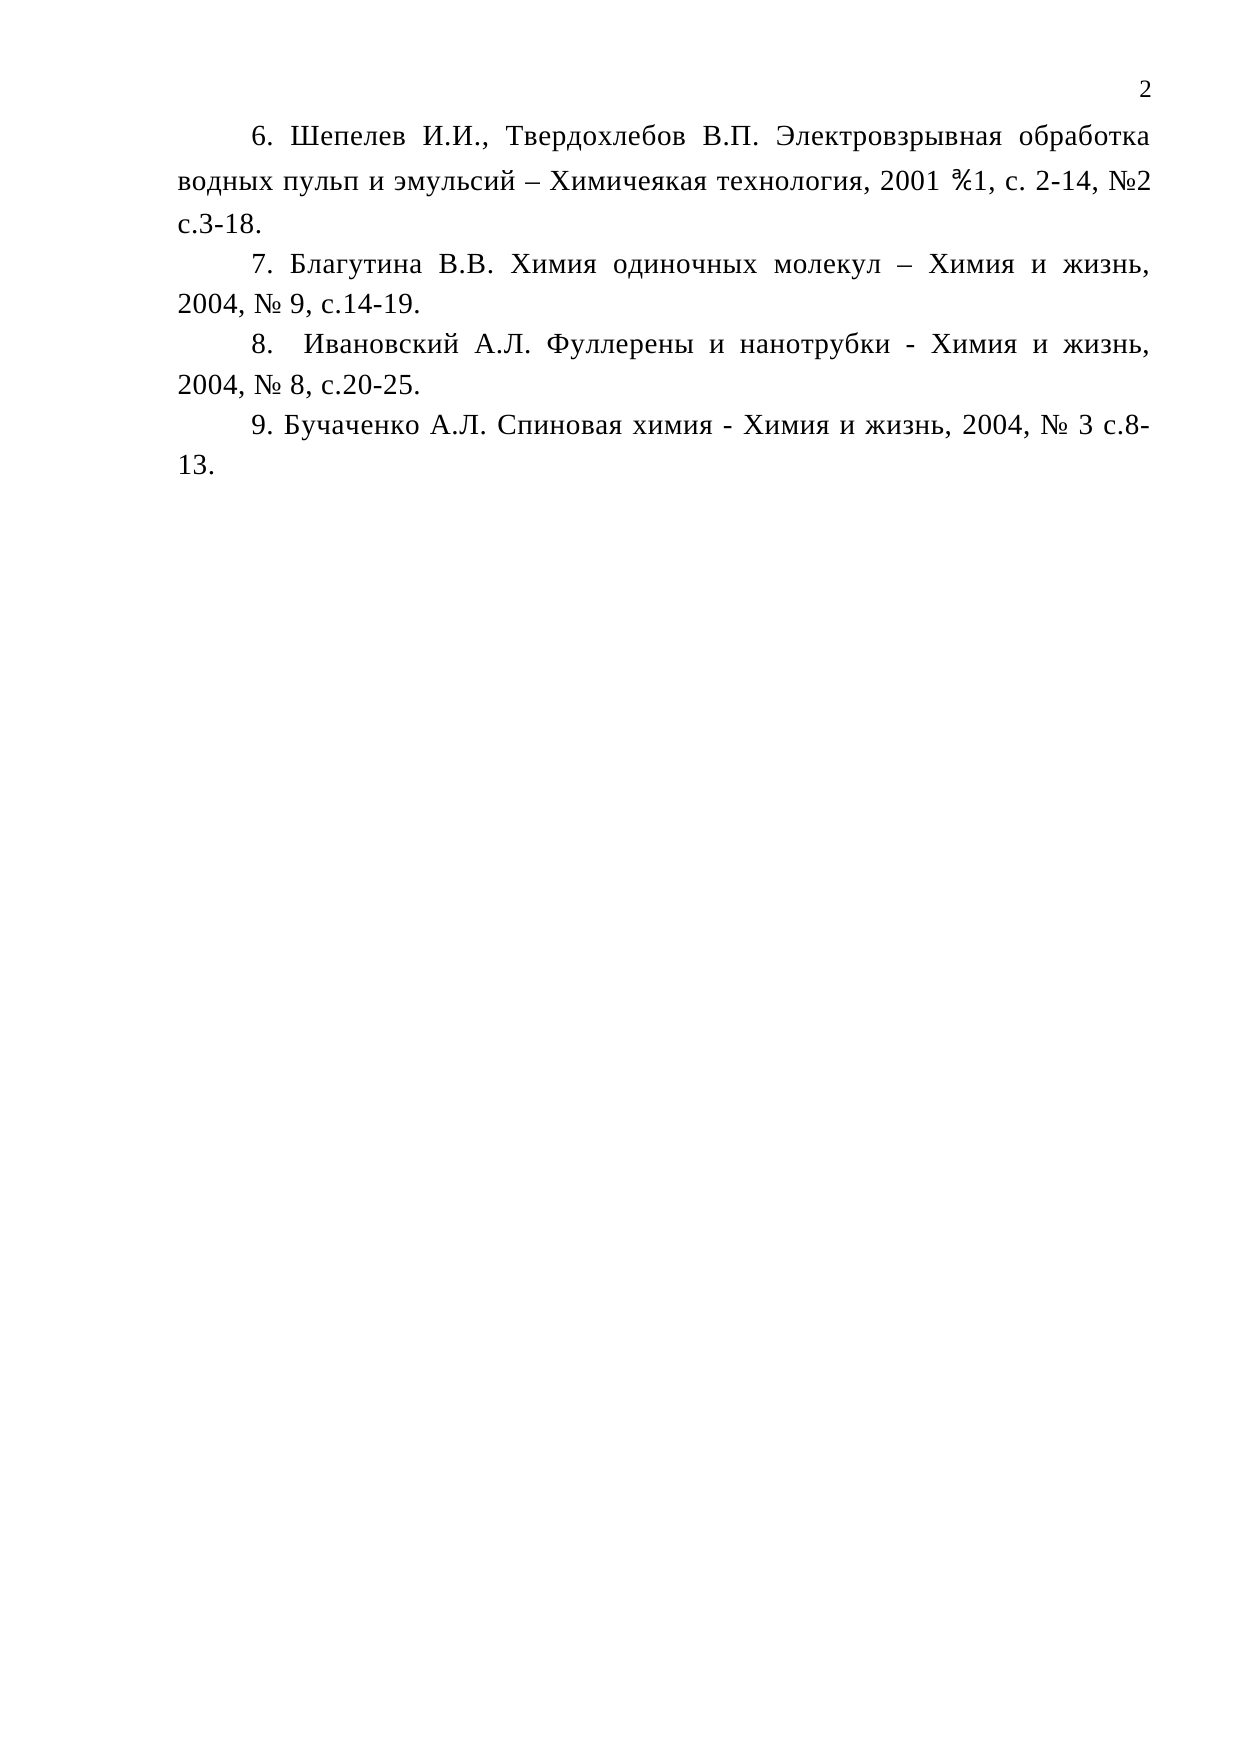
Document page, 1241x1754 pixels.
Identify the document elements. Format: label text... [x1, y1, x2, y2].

text 9. Бучаченко А.Л. Спиновая химия - Химия и жизнь, 2004, № 3 с.8-13. [177, 407, 1152, 481]
text 6. Шепелев И.И., Твердохлебов В.П. Электровзрывная обработка водных пульп и эмульсий – Химичеякая технология, 2001 ℀1, с. 2-14, №2 с.3-18. [177, 118, 1152, 239]
text 7. Благутина В.В. Химия одиночных молекул – Химия и жизнь, 2004, № 9, с.14-19. [177, 246, 1152, 320]
text 8. Ивановский А.Л. Фуллерены и нанотрубки - Химия и жизнь, 2004, № 8, с.20-25. [177, 327, 1152, 400]
